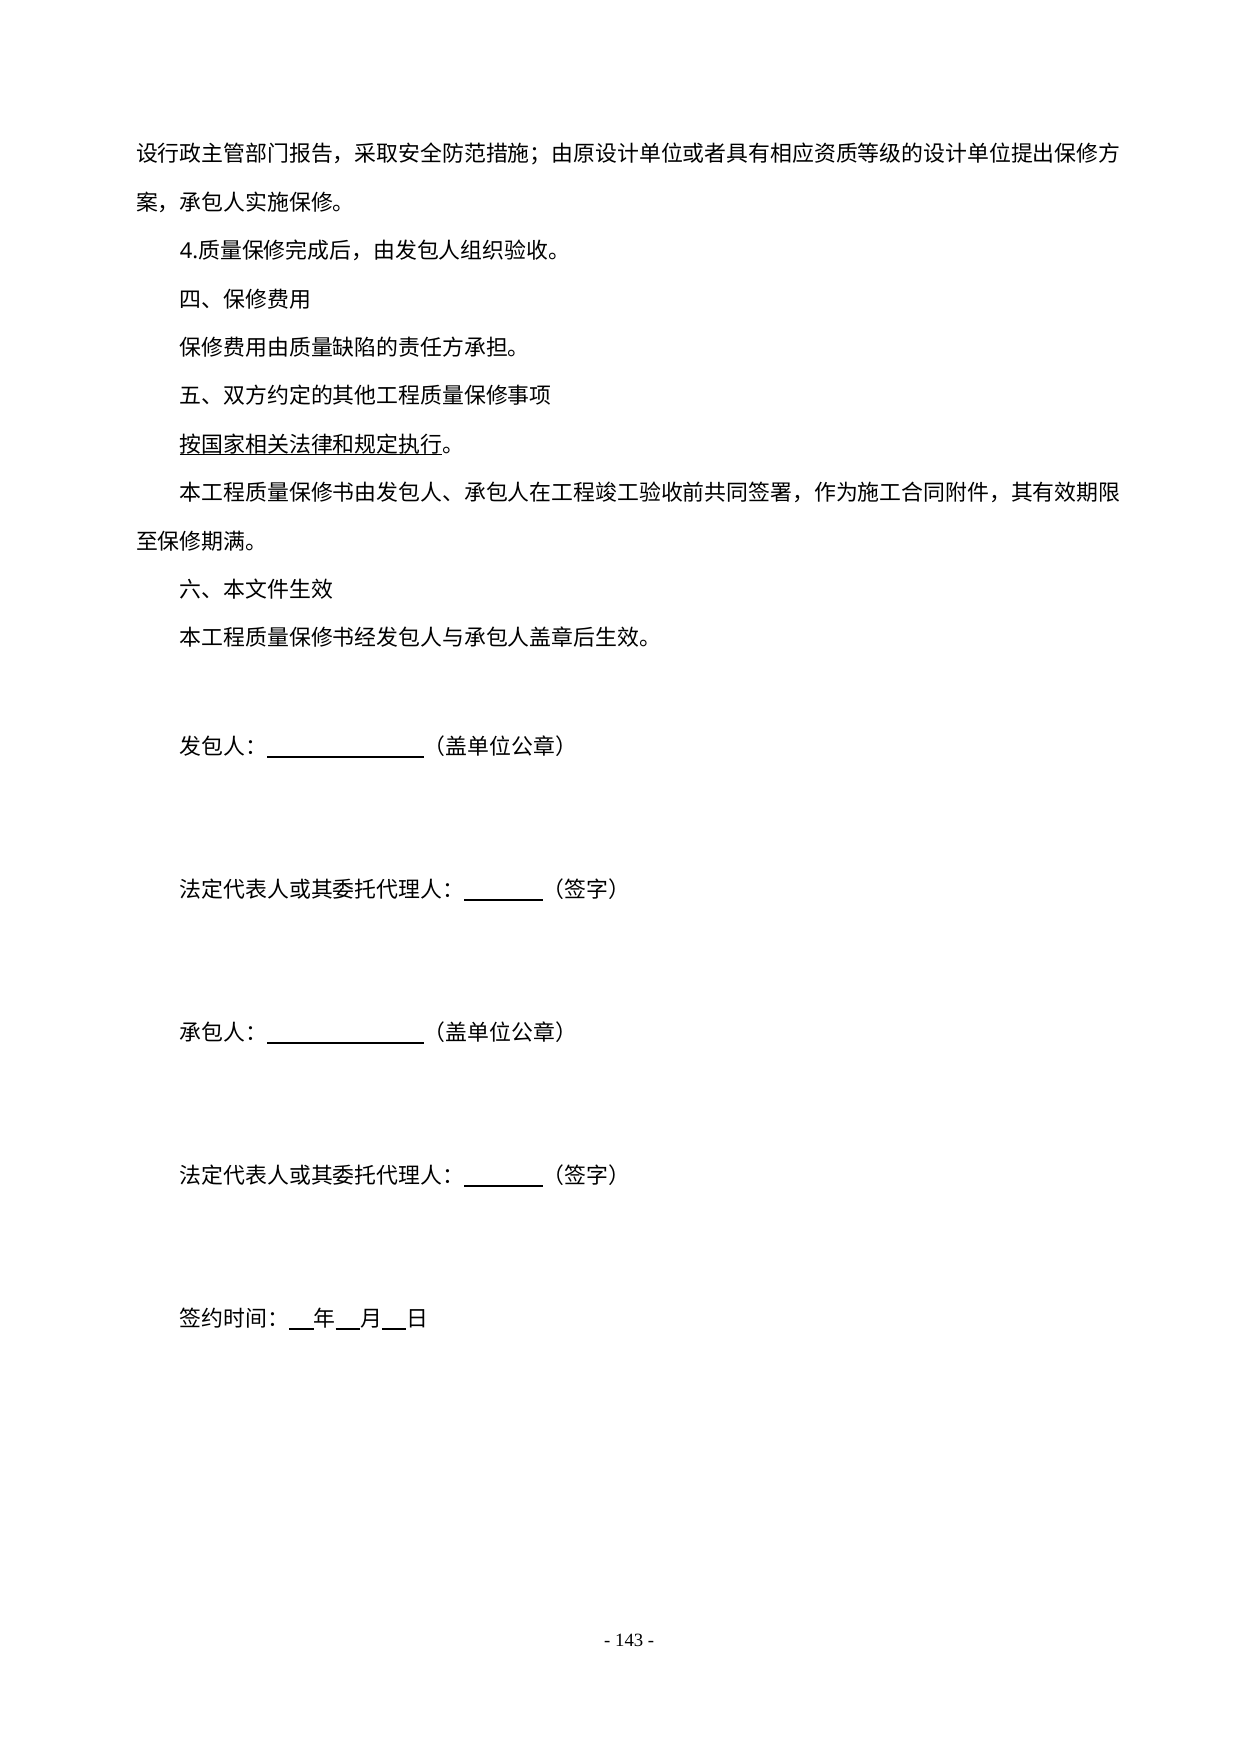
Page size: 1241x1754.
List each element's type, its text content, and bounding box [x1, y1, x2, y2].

text 签约时间： 年 月 日 [136, 1301, 1122, 1333]
text 法定代表人或其委托代理人： （签字） [136, 1158, 1122, 1190]
text 3.对于涉及结构安全的质量问题，应当按照《房屋建筑工程质量保修办法》的规定，立即向当地建设行政主管部门报告，采取安全防范措施；由原设计单位或者具有相应资质等级的设计单位提出保修方案，承包人实施保修。 [136, 136, 1122, 217]
text 4.质量保修完成后，由发包人组织验收。 [136, 233, 1122, 265]
text 承包人： （盖单位公章） [136, 1014, 1122, 1047]
text 本工程质量保修书经发包人与承包人盖章后生效。 [136, 620, 1122, 652]
text 发包人： （盖单位公章） [136, 728, 1122, 761]
text 四、保修费用 [136, 281, 1122, 314]
text 六、本文件生效 [136, 572, 1122, 604]
text 本工程质量保修书由发包人、承包人在工程竣工验收前共同签署，作为施工合同附件，其有效期限至保修期满。 [136, 474, 1122, 556]
text 保修费用由质量缺陷的责任方承担。 [136, 329, 1122, 362]
text 按国家相关法律和规定执行。 [136, 426, 1122, 459]
text 五、双方约定的其他工程质量保修事项 [136, 378, 1122, 410]
text 法定代表人或其委托代理人： （签字） [136, 871, 1122, 904]
